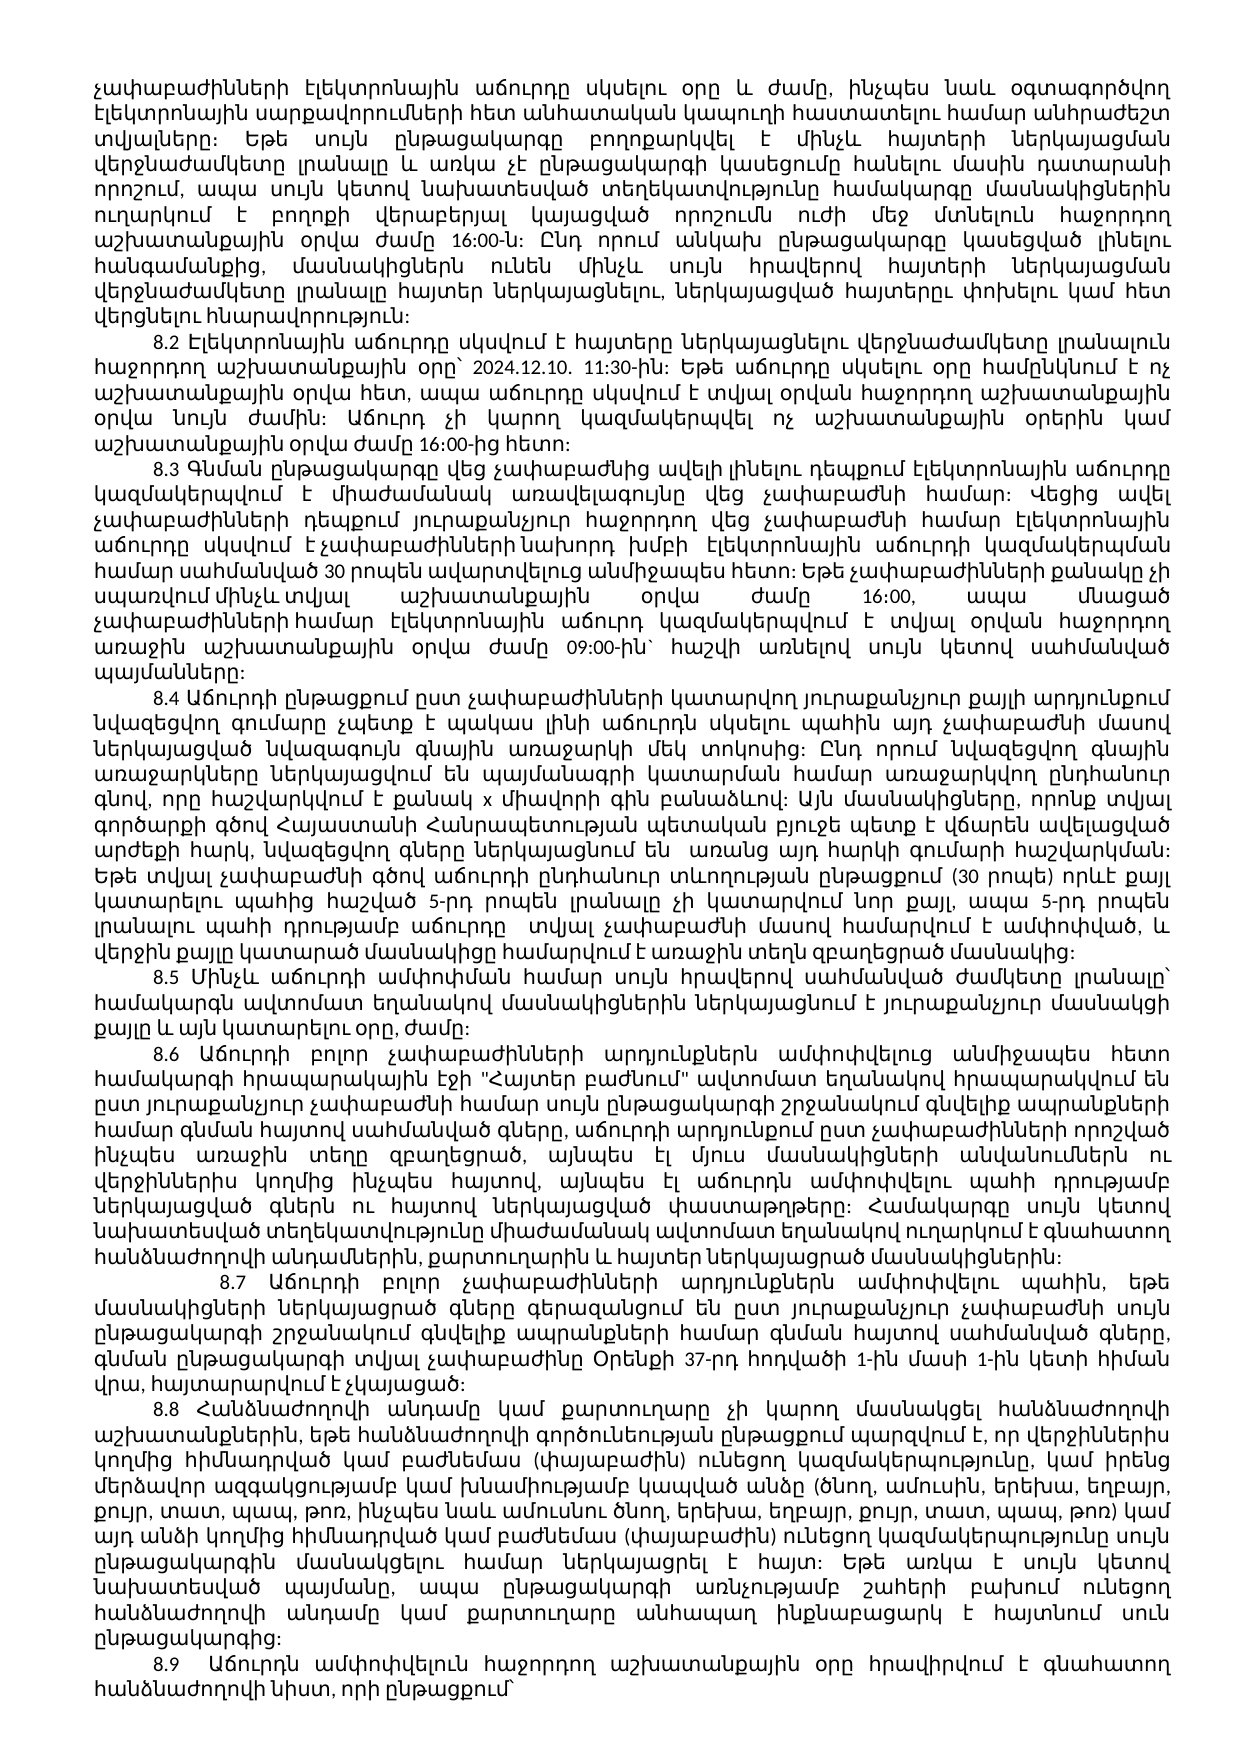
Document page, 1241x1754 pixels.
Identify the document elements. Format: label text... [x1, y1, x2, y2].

text 8.9 Աճուրդն ամփոփվելուն հաջորդող աշխատանքային օրը հրավիրվում է գնահատող հանձնաժողովի նիստ, որի ընթացքում՝ [94, 1651, 1171, 1702]
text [94, 75, 1171, 329]
text 8.3 Գնման ընթացակարգը վեց չափաբաժնից ավելի լինելու դեպքում էլեկտրոնային աճուրդը կազմակերպվում է միաժամանակ առավելագույնը վեց չափաբաժնի համար: Վեցից ավել չափաբաժինների դեպքում յուրաքանչյուր հաջորդող վեց չափաբաժնի համար էլեկտրոնային աճուրդը սկսվում է չափաբաժինների նախորդ խմբի էլեկտրոնային աճուրդի կազմակերպման համար սահմանված 30 րոպեն ավարտվելուց անմիջապես հետո: Եթե չափաբաժինների քանակը չի սպառվում մինչև տվյալ աշխատանքային օրվա ժամը 16։00, ապա մնացած չափաբաժինների համար էլեկտրոնային աճուրդ կազմակերպվում է տվյալ օրվան հաջորդող առաջին աշխատանքային օրվա ժամը 09:00-ին` հաշվի առնելով սույն կետով սահմանված պայմանները: [94, 456, 1171, 685]
text 8.5 Մինչև աճուրդի ամփոփման համար սույն հրավերով սահմանված ժամկետը լրանալը՝ համակարգն ավտոմատ եղանակով մասնակիցներին ներկայացնում է յուրաքանչյուր մասնակցի քայլը և այն կատարելու օրը, ժամը: [94, 964, 1171, 1041]
text 8.4 Աճուրդի ընթացքում ըստ չափաբաժինների կատարվող յուրաքանչյուր քայլի արդյունքում նվազեցվող գումարը չպետք է պակաս լինի աճուրդն սկսելու պահին այդ չափաբաժնի մասով ներկայացված նվազագույն գնային առաջարկի մեկ տոկոսից: Ընդ որում նվազեցվող գնային առաջարկները ներկայացվում են պայմանագրի կատարման համար առաջարկվող ընդհանուր գնով, որը հաշվարկվում է քանակ x միավորի գին բանաձևով: Այն մասնակիցները, որոնք տվյալ գործարքի գծով Հայաստանի Հանրապետության պետական բյուջե պետք է վճարեն ավելացված արժեքի հարկ, նվազեցվող գները ներկայացնում են առանց այդ հարկի գումարի հաշվարկման: Եթե տվյալ չափաբաժնի գծով աճուրդի ընդհանուր տևողության ընթացքում (30 րոպե) որևէ քայլ կատարելու պահից հաշված 5-րդ րոպեն լրանալը չի կատարվում նոր քայլ, ապա 5-րդ րոպեն լրանալու պահի դրությամբ աճուրդը տվյալ չափաբաժնի մասով համարվում է ամփոփված, և վերջին քայլը կատարած մասնակիցը համարվում է առաջին տեղն զբաղեցրած մասնակից: [94, 685, 1171, 964]
text 8.6 Աճուրդի բոլոր չափաբաժինների արդյունքներն ամփոփվելուց անմիջապես հետո համակարգի հրապարակային էջի "Հայտեր բաժնում" ավտոմատ եղանակով հրապարակվում են ըստ յուրաքանչյուր չափաբաժնի համար սույն ընթացակարգի շրջանակում գնվելիք ապրանքների համար գնման հայտով սահմանված գները, աճուրդի արդյունքում ըստ չափաբաժինների որոշված ինչպես առաջին տեղը զբաղեցրած, այնպես էլ մյուս մասնակիցների անվանումներն ու վերջիններիս կողմից ինչպես հայտով, այնպես էլ աճուրդն ամփոփվելու պահի դրությամբ ներկայացված գներն ու հայտով ներկայացված փաստաթղթերը: Համակարգը սույն կետով նախատեսված տեղեկատվությունը միաժամանակ ավտոմատ եղանակով ուղարկում է գնահատող հանձնաժողովի անդամներին, քարտուղարին և հայտեր ներկայացրած մասնակիցներին: [94, 1041, 1171, 1269]
text 8.2 Էլեկտրոնային աճուրդը սկսվում է հայտերը ներկայացնելու վերջնաժամկետը լրանալուն հաջորդող աշխատանքային օրը՝ 2024.12.10. 11:30 -ին: Եթե աճուրդը սկսելու օրը համընկնում է ոչ աշխատանքային օրվա հետ, ապա աճուրդը սկսվում է տվյալ օրվան հաջորդող աշխատանքային օրվա նույն ժամին: Աճուրդ չի կարող կազմակերպվել ոչ աշխատանքային օրերին կամ աշխատանքային օրվա ժամը 16։00-ից հետո: [94, 329, 1171, 456]
text 8.8 Հանձնաժողովի անդամը կամ քարտուղարը չի կարող մասնակցել հանձնաժողովի աշխատանքներին, եթե հանձնաժողովի գործունեության ընթացքում պարզվում է, որ վերջիններիս կողմից հիմնադրված կամ բաժնեմաս (փայաբաժին) ունեցող կազմակերպությունը, կամ իրենց մերձավոր ազգակցությամբ կամ խնամիությամբ կապված անձը (ծնող, ամուսին, երեխա, եղբայր, քույր, տատ, պապ, թոռ, ինչպես նաև ամուսնու ծնող, երեխա, եղբայր, քույր, տատ, պապ, թոռ) կամ այդ անձի կողմից հիմնադրված կամ բաժնեմաս (փայաբաժին) ունեցող կազմակերպությունը սույն ընթացակարգին մասնակցելու համար ներկայացրել է հայտ: Եթե առկա է սույն կետով նախատեսված պայմանը, ապա ընթացակարգի առնչությամբ շահերի բախում ունեցող հանձնաժողովի անդամը կամ քարտուղարը անհապաղ ինքնաբացարկ է հայտնում սուն ընթացակարգից: [94, 1397, 1171, 1651]
text 8.7 Աճուրդի բոլոր չափաբաժինների արդյունքներն ամփոփվելու պահին, եթե մասնակիցների ներկայացրած գները գերազանցում են ըստ յուրաքանչյուր չափաբաժնի սույն ընթացակարգի շրջանակում գնվելիք ապրանքների համար գնման հայտով սահմանված գները, գնման ընթացակարգի տվյալ չափաբաժինը Օրենքի 37-րդ հոդվածի 1-ին մասի 1-ին կետի հիման վրա, հայտարարվում է չկայացած: [94, 1269, 1171, 1397]
